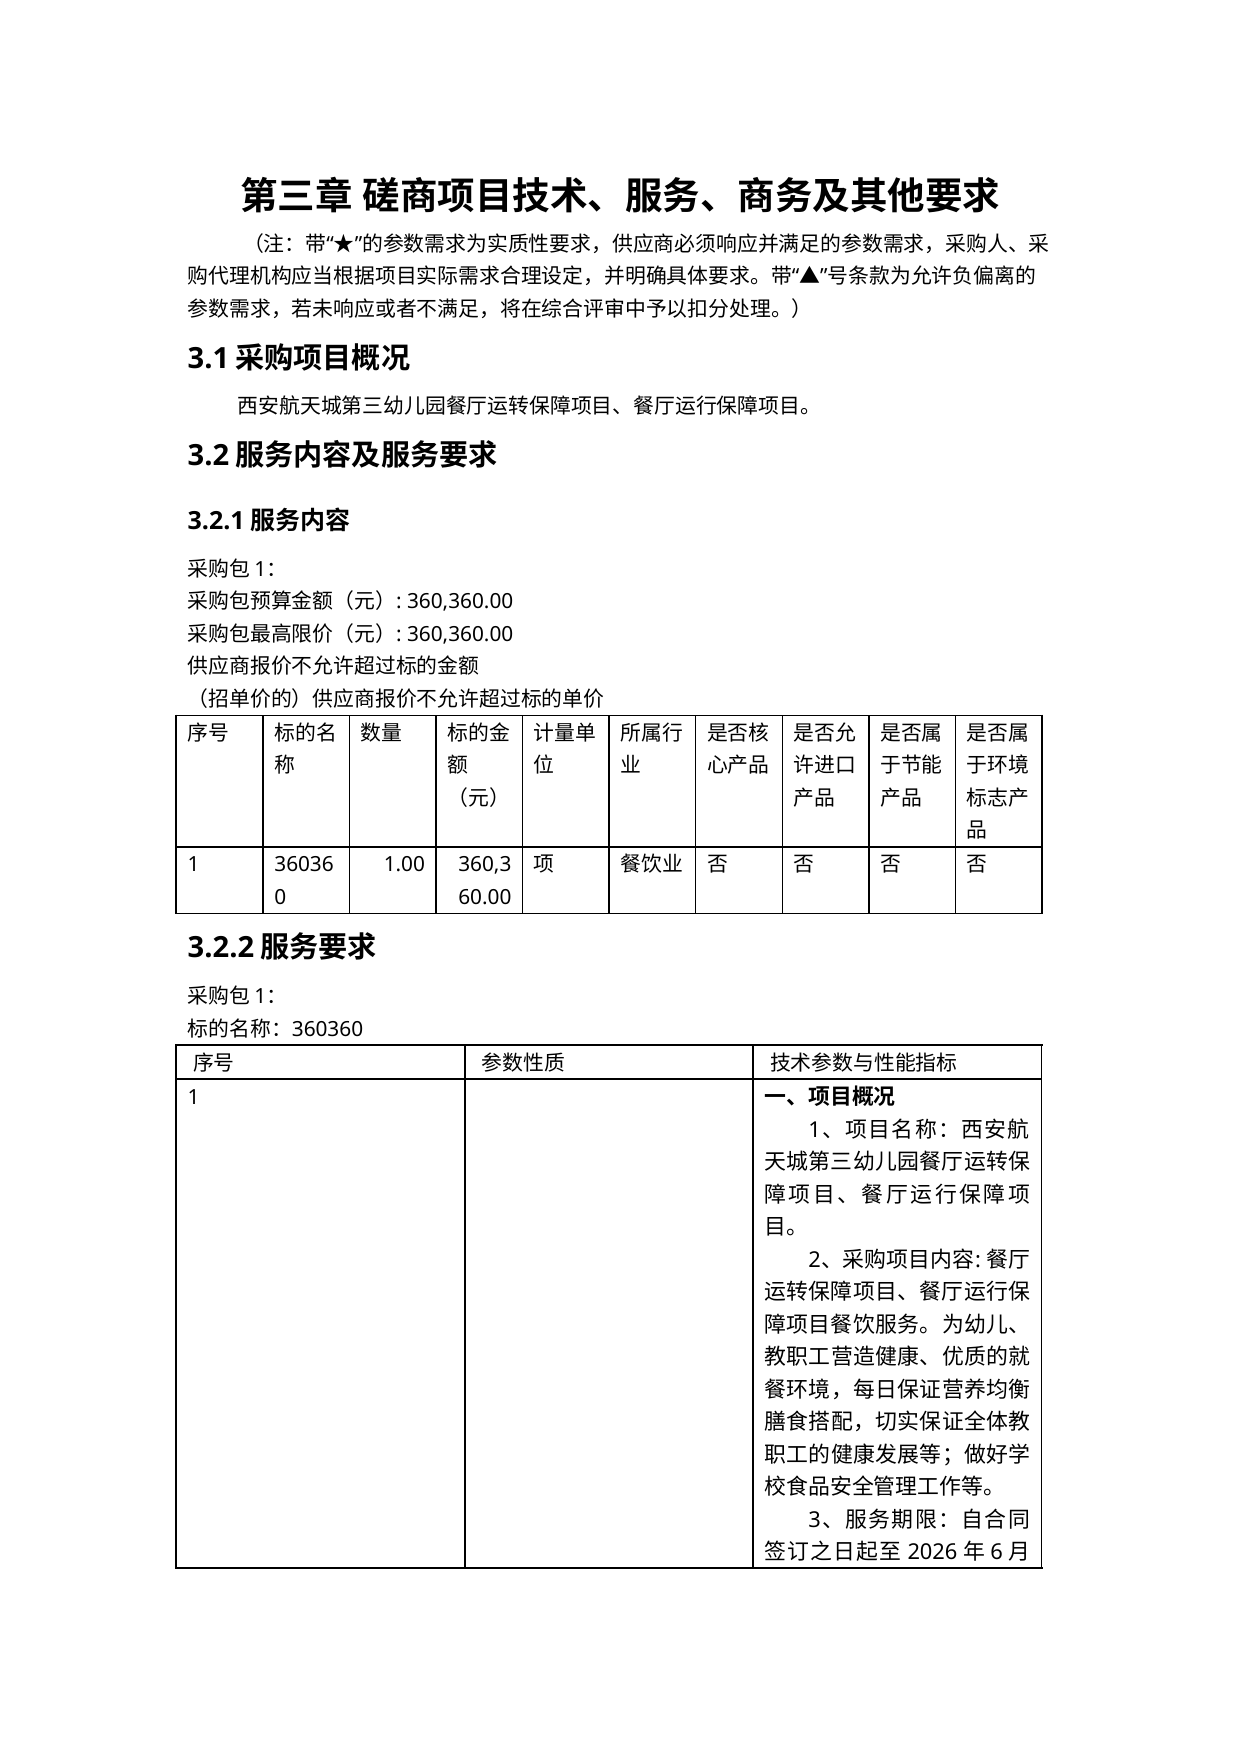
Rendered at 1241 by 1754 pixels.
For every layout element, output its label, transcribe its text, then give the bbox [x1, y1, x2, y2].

table_cell 1 [177, 848, 262, 913]
table_header 计量单位 [523, 716, 608, 846]
text 西安航天城第三幼儿园餐厅运转保障项目、餐厅运行保障项目。 [187, 389, 1053, 422]
table_cell 否 [696, 848, 782, 913]
text 采购包预算金额（元）: 360,360.00 [187, 584, 1053, 617]
text 3.1采购项目概况 [187, 324, 1053, 389]
text 采购包1： [187, 979, 1053, 1012]
table_cell 否 [783, 848, 868, 913]
table_header 所属行业 [610, 716, 695, 846]
table_cell [466, 1080, 752, 1567]
table_header 序号 [177, 1046, 464, 1078]
table_header 是否核心产品 [696, 716, 782, 846]
text 3.2.2服务要求 [187, 914, 1053, 979]
table_cell 1.00 [350, 848, 435, 913]
table_cell 360,360.00 [437, 848, 522, 913]
table_header 标的金额 （元） [437, 716, 522, 846]
table_cell 360360 [264, 848, 349, 913]
text 采购包1： [187, 552, 1053, 584]
table_header 是否允许进口产品 [783, 716, 868, 846]
table_cell 1 [177, 1080, 464, 1567]
text 3.2.1服务内容 [187, 487, 1053, 552]
text 标的名称：360360 [187, 1012, 1053, 1044]
table_header 参数性质 [466, 1046, 752, 1078]
table_cell 项 [523, 848, 608, 913]
text 采购包最高限价（元）: 360,360.00 [187, 617, 1053, 649]
table_cell 否 [870, 848, 955, 913]
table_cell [754, 1080, 1041, 1567]
text 3.2服务内容及服务要求 [187, 422, 1053, 487]
table_header 标的名称 [264, 716, 349, 846]
text 供应商报价不允许超过标的金额 [187, 649, 1053, 682]
table_header 是否属于环境标志产品 [956, 716, 1041, 846]
text （招单价的）供应商报价不允许超过标的单价 [187, 682, 1053, 714]
table_cell 否 [956, 848, 1041, 913]
table_header 是否属于节能产品 [870, 716, 955, 846]
table_header 序号 [177, 716, 262, 846]
table_header 技术参数与性能指标 [754, 1046, 1041, 1078]
text 第三章 磋商项目技术、服务、商务及其他要求 [187, 162, 1053, 227]
table_cell 餐饮业 [610, 848, 695, 913]
text （注：带“★”的参数需求为实质性要求，供应商必须响应并满足的参数需求，采购人、采购代理机构应当根据项目实际需求合理设定，并明确具体要求。带“▲”号条款为允许负偏离的参数需求，若未响应或者不满足，将在综合评审中予以扣分处理。） [187, 227, 1053, 324]
table_header 数量 [350, 716, 435, 846]
